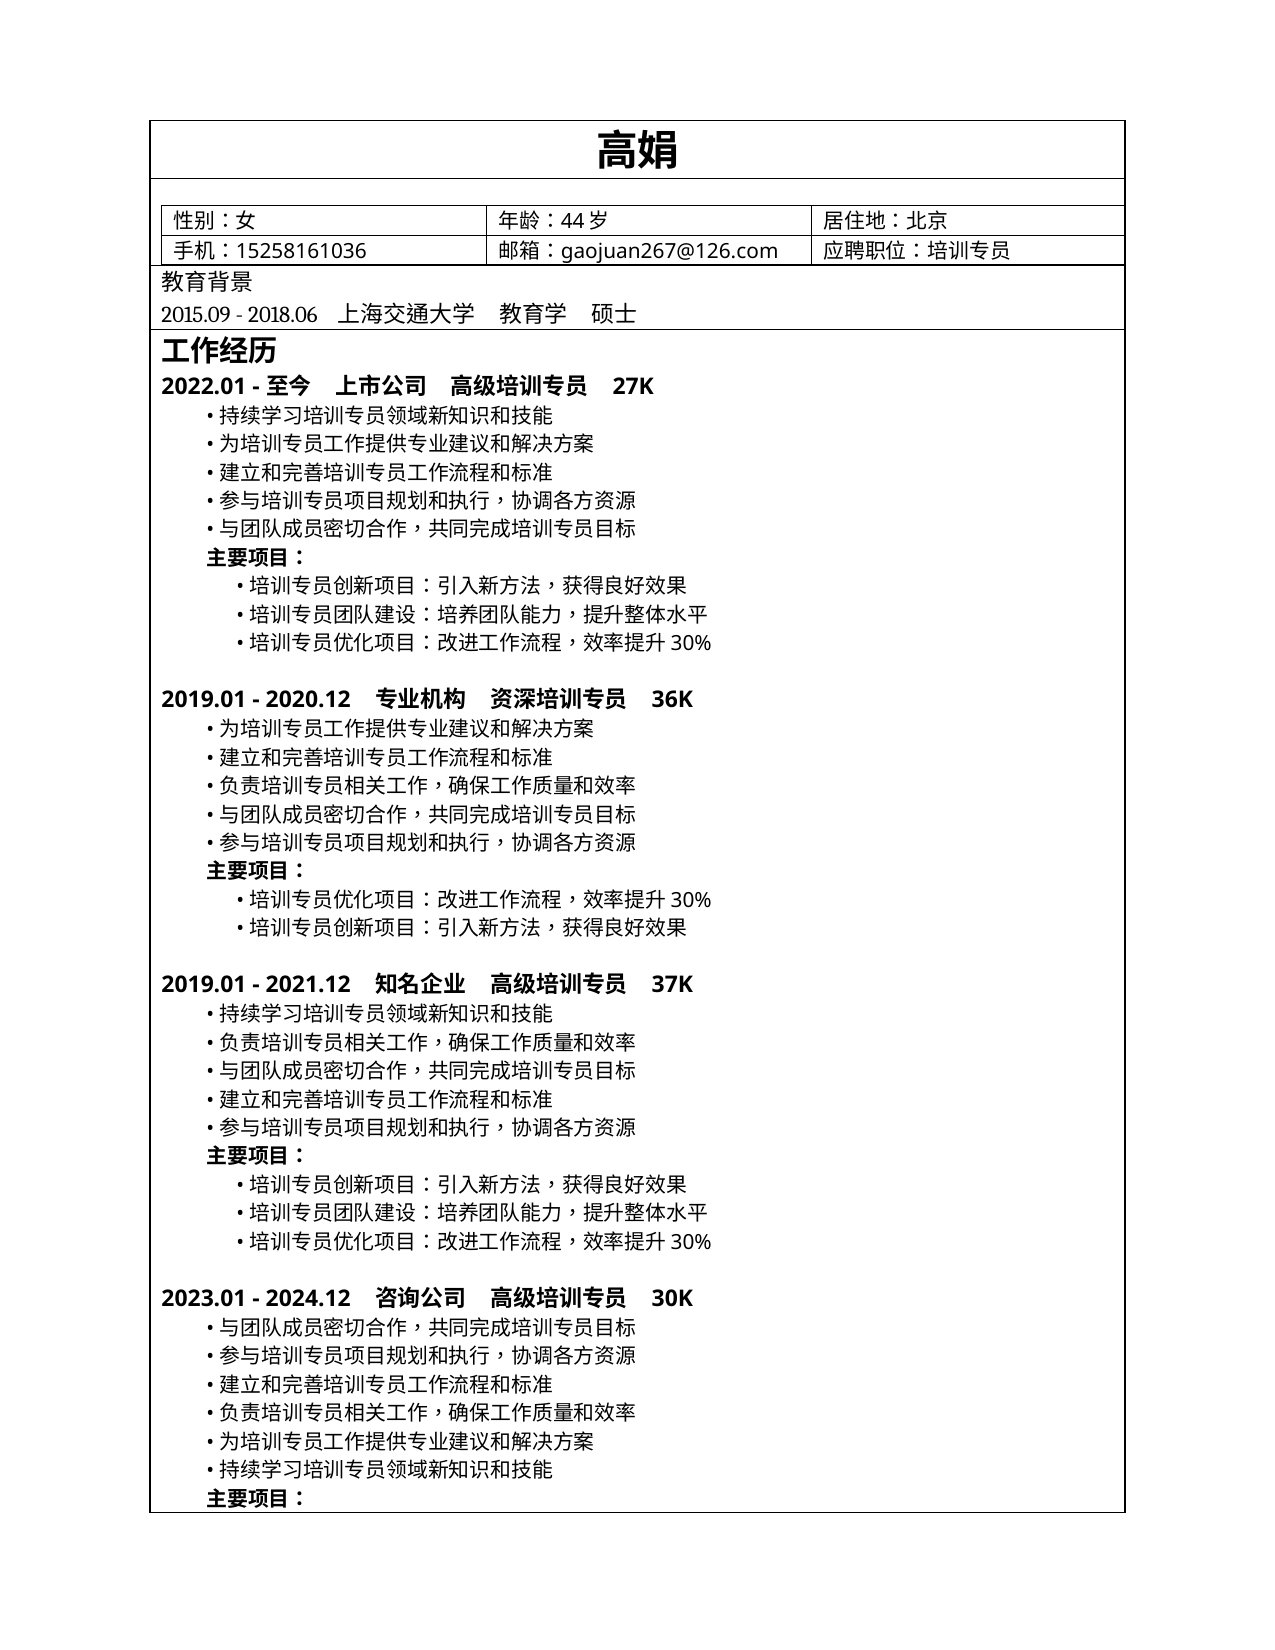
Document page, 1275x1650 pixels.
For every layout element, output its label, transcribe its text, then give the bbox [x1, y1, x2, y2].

table_header 高娟 [151, 121, 1124, 178]
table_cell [151, 330, 1124, 1512]
table_cell [151, 179, 1124, 265]
table_cell 教育背景 2015.09 - 2018.06 上海交通大学 教育学 硕士 [151, 266, 1124, 329]
